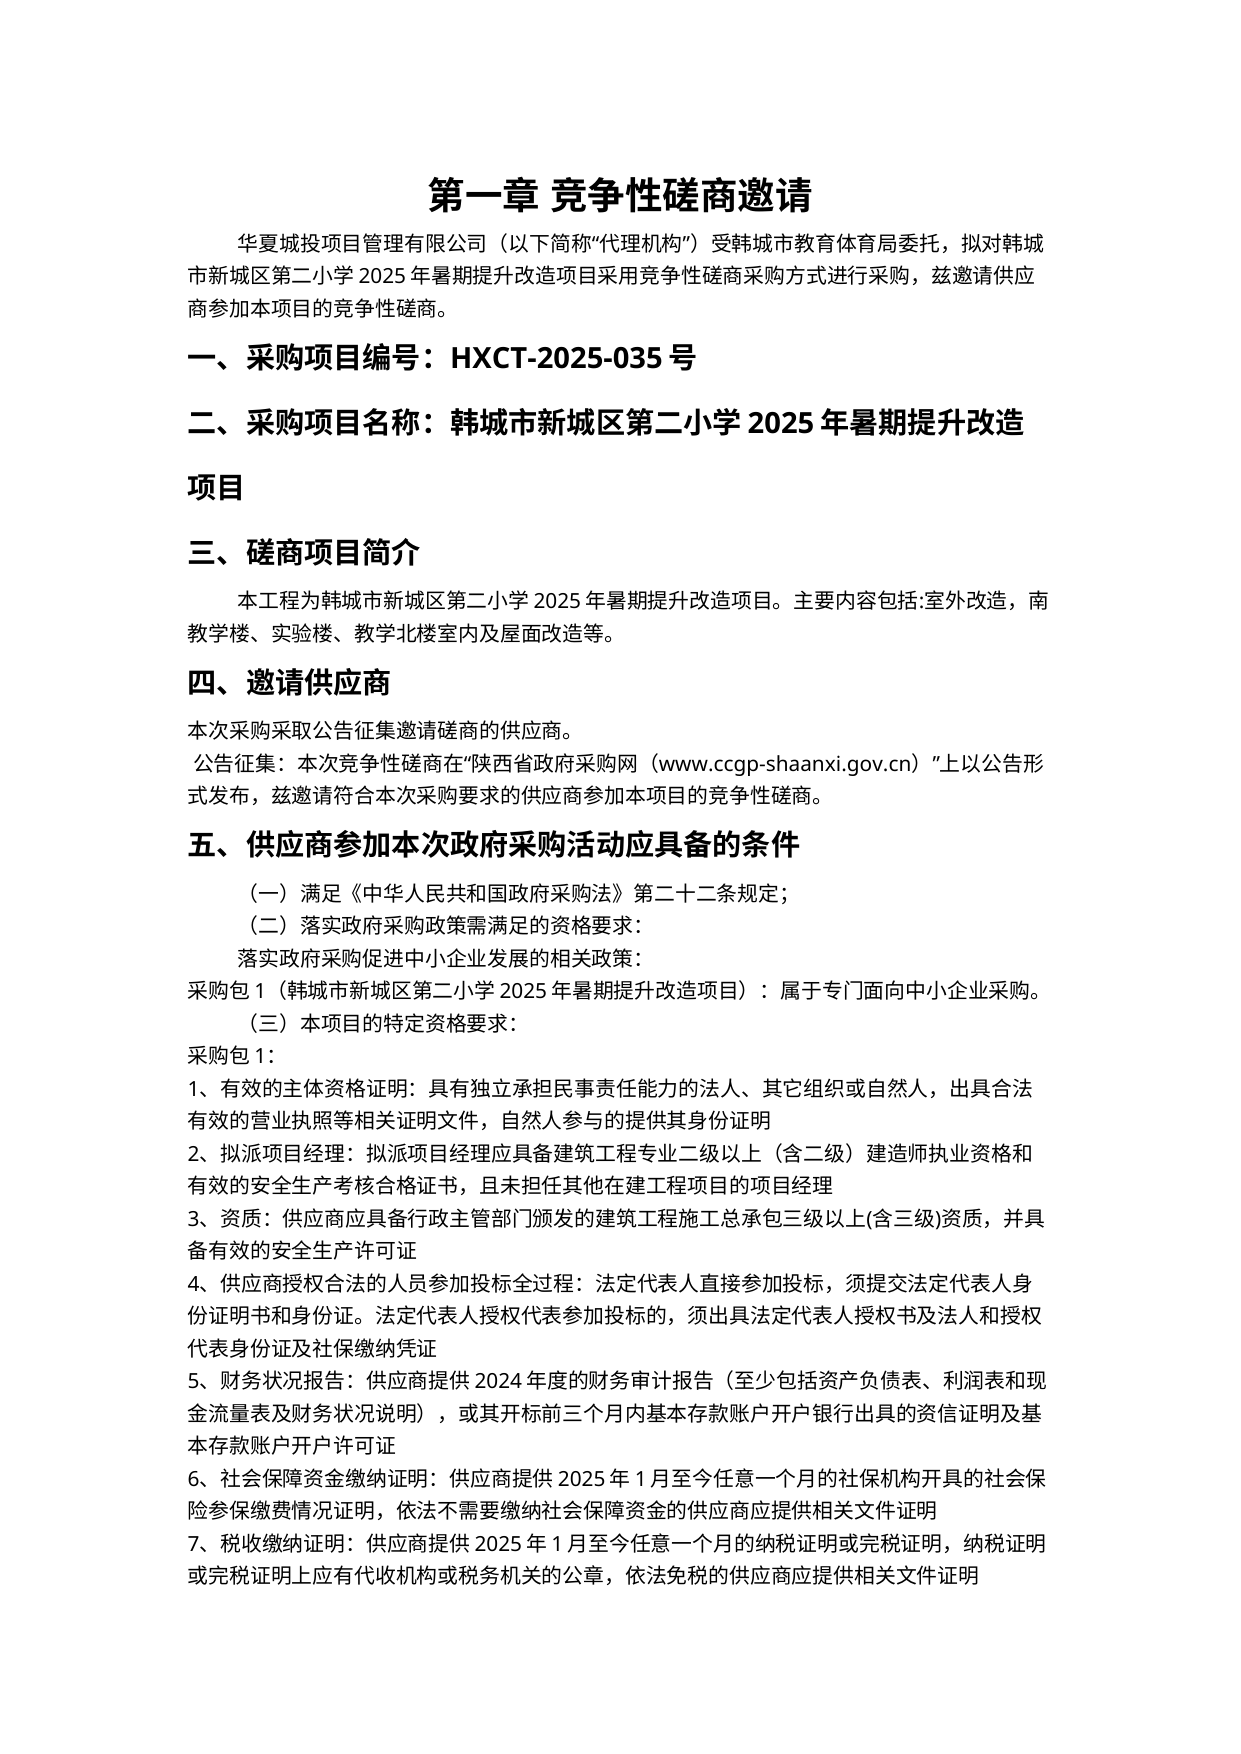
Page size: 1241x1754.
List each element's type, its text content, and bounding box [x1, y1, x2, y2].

text 6、社会保障资金缴纳证明：供应商提供2025年1月至今任意一个月的社保机构开具的社会保险参保缴费情况证明，依法不需要缴纳社会保障资金的供应商应提供相关文件证明 [187, 1462, 1053, 1527]
text 3、资质：供应商应具备行政主管部门颁发的建筑工程施工总承包三级以上(含三级)资质，并具备有效的安全生产许可证 [187, 1202, 1053, 1267]
text 采购包1： [187, 1039, 1053, 1072]
text （一）满足《中华人民共和国政府采购法》第二十二条规定； [187, 877, 1053, 909]
text 华夏城投项目管理有限公司（以下简称“代理机构”）受韩城市教育体育局委托，拟对韩城市新城区第二小学2025年暑期提升改造项目采用竞争性磋商采购方式进行采购，兹邀请供应商参加本项目的竞争性磋商。 [187, 227, 1053, 324]
text 采购包1（韩城市新城区第二小学2025年暑期提升改造项目）：属于专门面向中小企业采购。 [187, 974, 1053, 1007]
text 四、邀请供应商 [187, 649, 1053, 714]
text 五、供应商参加本次政府采购活动应具备的条件 [187, 812, 1053, 877]
text （三）本项目的特定资格要求： [187, 1007, 1053, 1039]
text 2、拟派项目经理：拟派项目经理应具备建筑工程专业二级以上（含二级）建造师执业资格和有效的安全生产考核合格证书，且未担任其他在建工程项目的项目经理 [187, 1137, 1053, 1202]
text 第一章 竞争性磋商邀请 [187, 162, 1053, 227]
text 二、采购项目名称：韩城市新城区第二小学2025年暑期提升改造项目 [187, 389, 1053, 519]
text 本工程为韩城市新城区第二小学2025年暑期提升改造项目。主要内容包括:室外改造，南教学楼、实验楼、教学北楼室内及屋面改造等。 [187, 584, 1053, 649]
text 本次采购采取公告征集邀请磋商的供应商。 [187, 714, 1053, 747]
text 5、财务状况报告：供应商提供2024年度的财务审计报告（至少包括资产负债表、利润表和现金流量表及财务状况说明），或其开标前三个月内基本存款账户开户银行出具的资信证明及基本存款账户开户许可证 [187, 1364, 1053, 1462]
text （二）落实政府采购政策需满足的资格要求： [187, 909, 1053, 942]
text 7、税收缴纳证明：供应商提供2025年1月至今任意一个月的纳税证明或完税证明，纳税证明或完税证明上应有代收机构或税务机关的公章，依法免税的供应商应提供相关文件证明 [187, 1527, 1053, 1592]
text 1、有效的主体资格证明：具有独立承担民事责任能力的法人、其它组织或自然人，出具合法有效的营业执照等相关证明文件，自然人参与的提供其身份证明 [187, 1072, 1053, 1137]
text 4、供应商授权合法的人员参加投标全过程：法定代表人直接参加投标，须提交法定代表人身份证明书和身份证。法定代表人授权代表参加投标的，须出具法定代表人授权书及法人和授权代表身份证及社保缴纳凭证 [187, 1267, 1053, 1364]
text 公告征集：本次竞争性磋商在“陕西省政府采购网（www.ccgp-shaanxi.gov.cn）”上以公告形式发布，兹邀请符合本次采购要求的供应商参加本项目的竞争性磋商。 [187, 747, 1053, 812]
text 一、采购项目编号：HXCT-2025-035号 [187, 324, 1053, 389]
text 落实政府采购促进中小企业发展的相关政策： [187, 942, 1053, 974]
text 三、磋商项目简介 [187, 519, 1053, 584]
